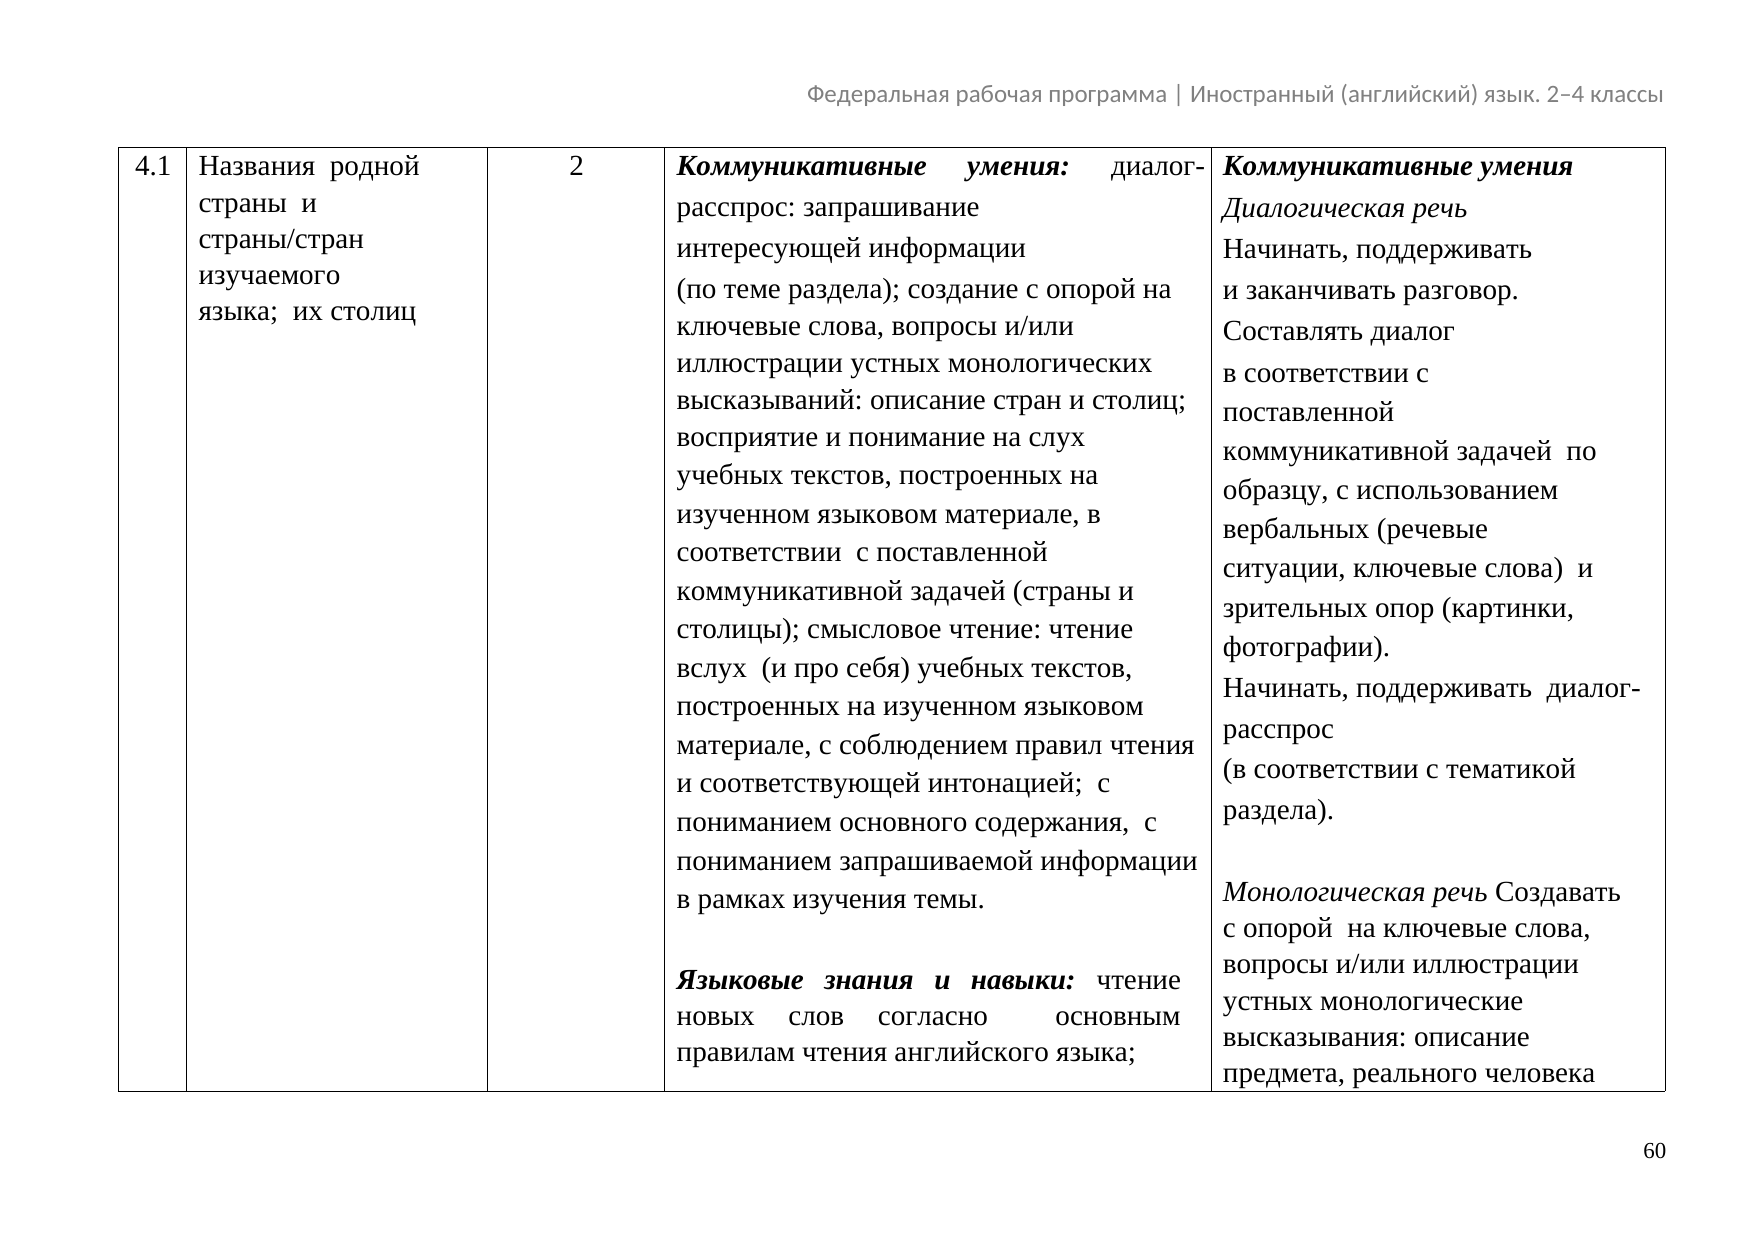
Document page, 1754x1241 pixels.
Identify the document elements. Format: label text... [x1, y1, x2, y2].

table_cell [1212, 148, 1665, 1091]
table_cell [665, 148, 1211, 1091]
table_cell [187, 148, 487, 1091]
table_cell 2 [488, 148, 664, 1091]
table_cell 4.1 [119, 148, 186, 1091]
